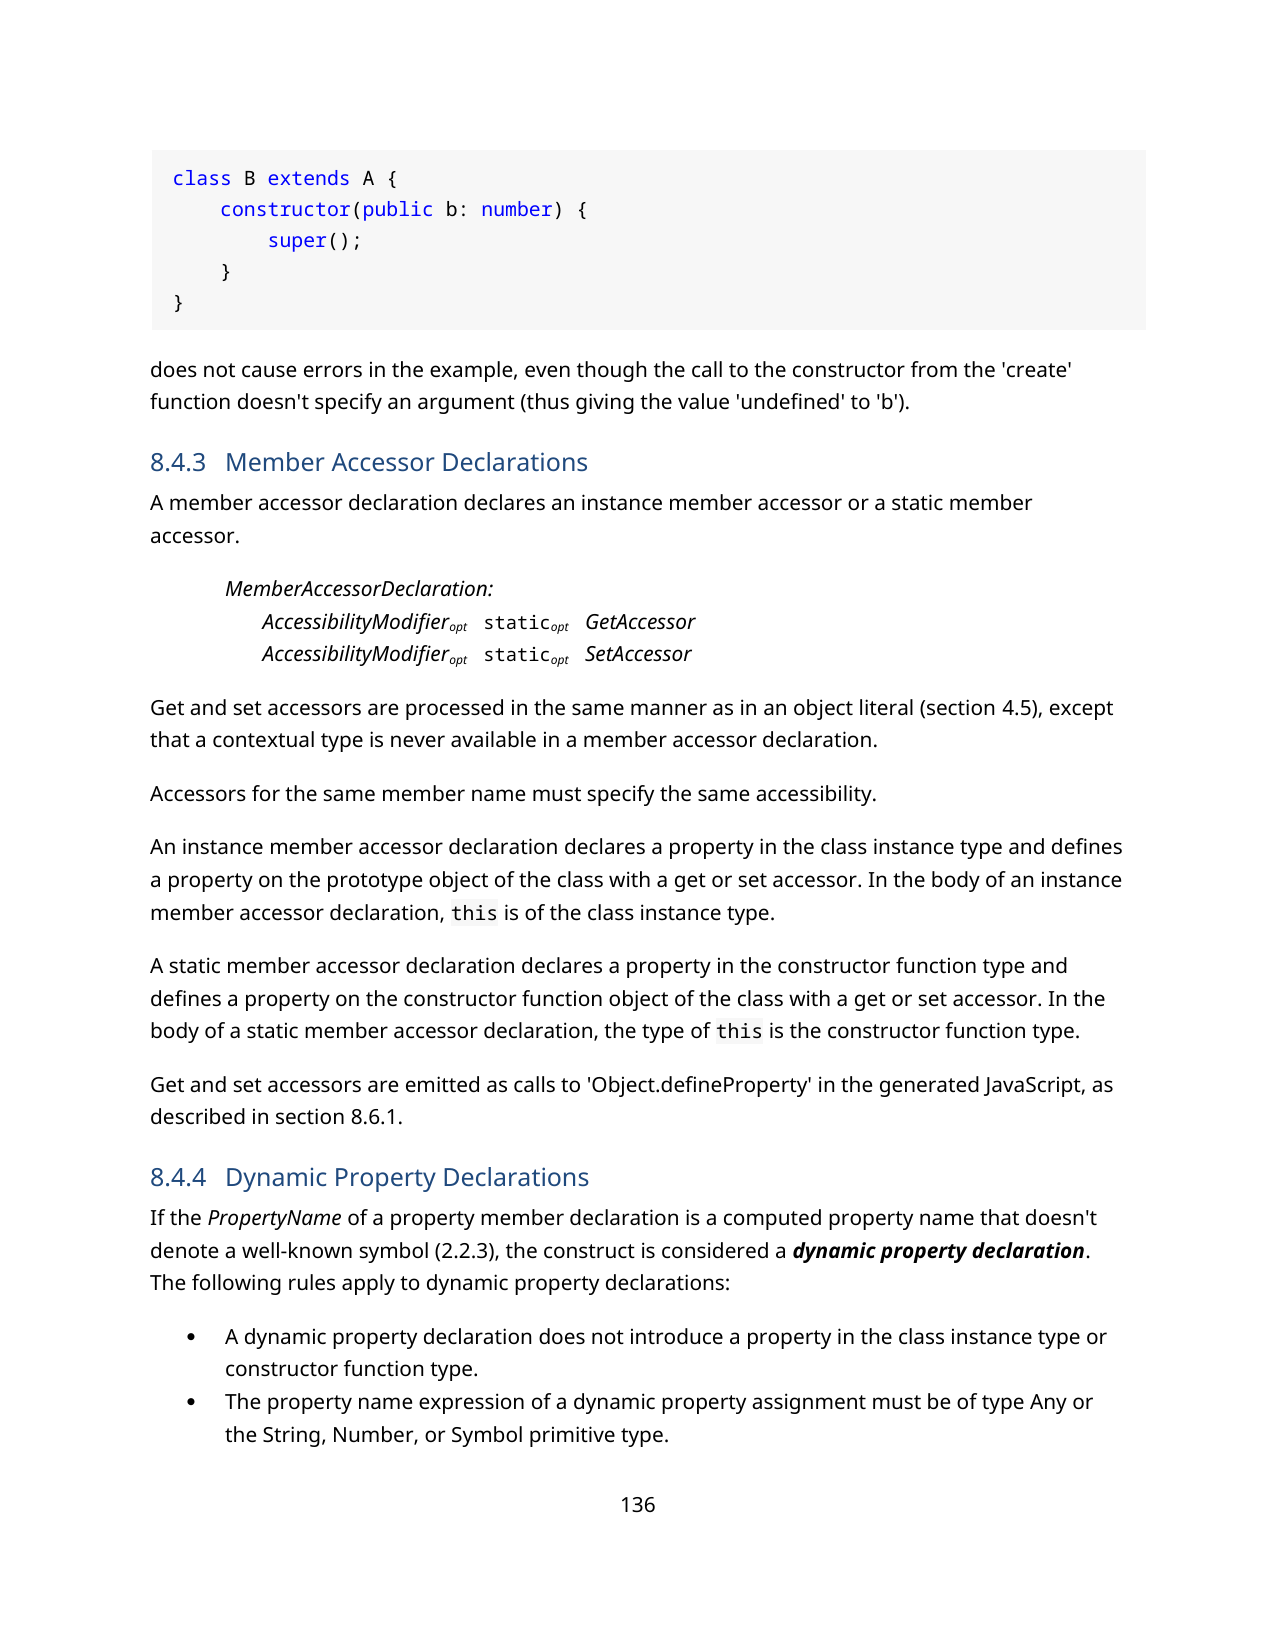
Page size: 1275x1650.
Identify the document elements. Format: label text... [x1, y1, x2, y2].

list A dynamic property declaration does not introduce a property in the class instance type or constructor function type. [187, 1322, 1125, 1383]
subtitle Member Accessor Declarations [150, 445, 1125, 479]
text If the PropertyName of a property member declaration is a computed property name that doesn't denote a well-known symbol (2.2.3), the construct is considered a dynamic property declaration. The following rules apply to dynamic property declarations: [150, 1203, 1125, 1297]
text Accessors for the same member name must specify the same accessibility. [150, 779, 1125, 807]
text An instance member accessor declaration declares a property in the class instance type and defines a property on the prototype object of the class with a get or set accessor. In the body of an instance member accessor declaration, this is of the class instance type. [150, 832, 1125, 926]
text A static member accessor declaration declares a property in the constructor function type and defines a property on the constructor function object of the class with a get or set accessor. In the body of a static member accessor declaration, the type of this is the constructor function type. [150, 951, 1125, 1045]
list The property name expression of a dynamic property assignment must be of type Any or the String, Number, or Symbol primitive type. [187, 1387, 1125, 1448]
text class B extends A { constructor(public b: number) { super(); } } [164, 163, 1133, 317]
subtitle Dynamic Property Declarations [150, 1160, 1125, 1194]
text A member accessor declaration declares an instance member accessor or a static member accessor. [150, 488, 1125, 549]
text does not cause errors in the example, even though the call to the constructor from the 'create' function doesn't specify an argument (thus giving the value 'undefined' to 'b'). [150, 355, 1125, 416]
text Get and set accessors are emitted as calls to 'Object.defineProperty' in the generated JavaScript, as described in section 8.6.1. [150, 1070, 1125, 1131]
text Get and set accessors are processed in the same manner as in an object literal (section 4.5), except that a contextual type is never available in a member accessor declaration. [150, 693, 1125, 754]
text MemberAccessorDeclaration: AccessibilityModifieropt staticopt GetAccessor AccessibilityModifieropt staticopt SetAccessor [225, 574, 1125, 668]
